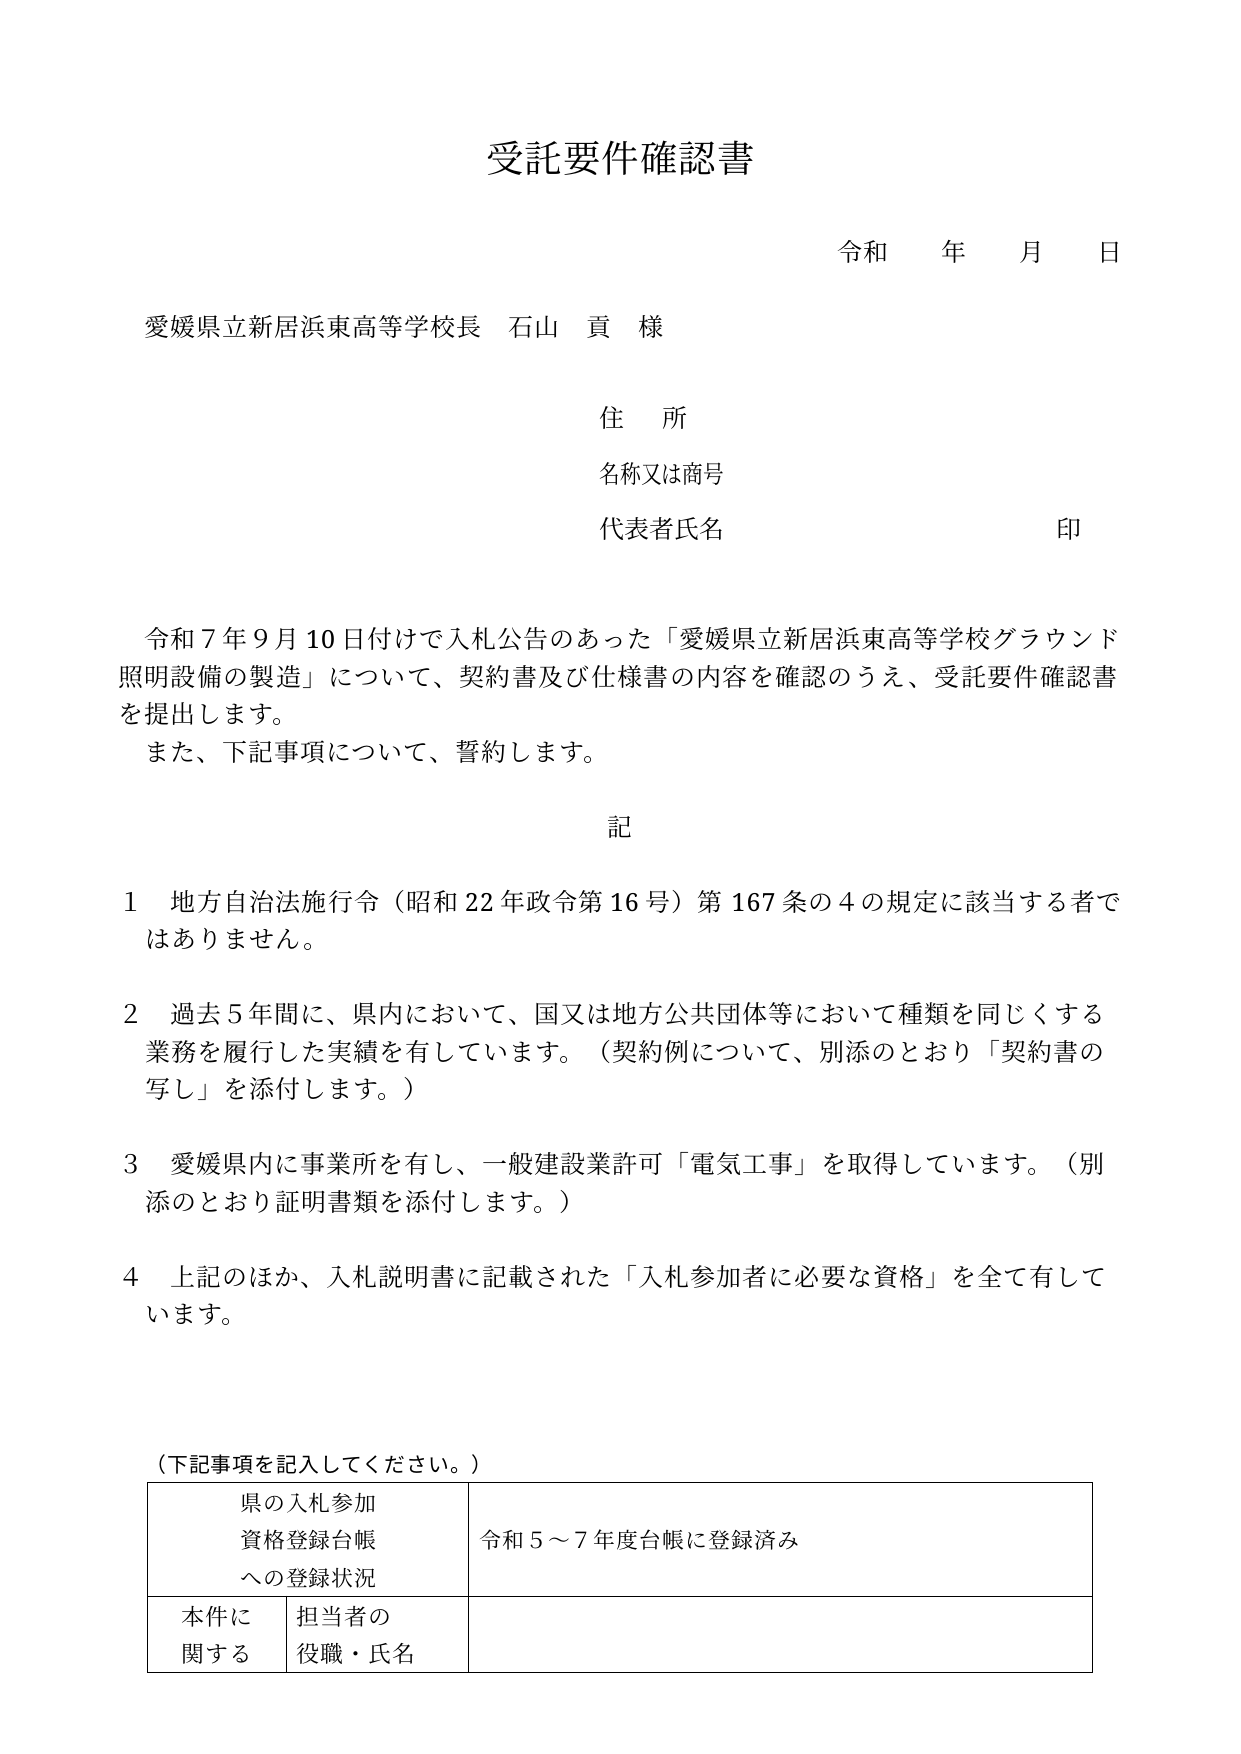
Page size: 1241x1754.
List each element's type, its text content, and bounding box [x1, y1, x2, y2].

table_cell [469, 1597, 1092, 1672]
text 受託要件確認書 [118, 119, 1122, 194]
text ３ 愛媛県内に事業所を有し、一般建設業許可「電気工事」を取得しています。（別添のとおり証明書類を添付します。） [118, 1144, 1122, 1219]
text ２ 過去５年間に、県内において、国又は地方公共団体等において種類を同じくする業務を履行した実績を有しています。（契約例について、別添のとおり「契約書の写し」を添付します。） [118, 994, 1122, 1107]
text 愛媛県立新居浜東高等学校長 石山 貢 様 [118, 306, 1122, 344]
text ４ 上記のほか、入札説明書に記載された「入札参加者に必要な資格」を全て有しています。 [118, 1257, 1122, 1332]
table_header 令和５～７年度台帳に登録済み [469, 1483, 1092, 1596]
text また、下記事項について、誓約します。 [118, 732, 1122, 769]
text 記 [118, 807, 1122, 844]
table_cell 担当者の 役職・氏名 [287, 1597, 468, 1672]
text 令和 年 月 日 [118, 231, 1122, 269]
text （下記事項を記入してください。） [145, 1444, 1122, 1482]
text 住所 [118, 398, 1122, 436]
table_header 県の入札参加 資格登録台帳 への登録状況 [148, 1483, 468, 1596]
text １ 地方自治法施行令（昭和22年政令第16号）第 167条の４の規定に該当する者ではありません。 [118, 882, 1122, 957]
text 代表者氏名 印 [118, 509, 1122, 547]
table_cell 本件に 関する 問合せ先 [148, 1597, 286, 1672]
text 令和７年９月10日付けで入札公告のあった「愛媛県立新居浜東高等学校グラウンド照明設備の製造」について、契約書及び仕様書の内容を確認のうえ、受託要件確認書を提出します。 [118, 619, 1122, 732]
text 名称又は商号 [118, 454, 1122, 491]
